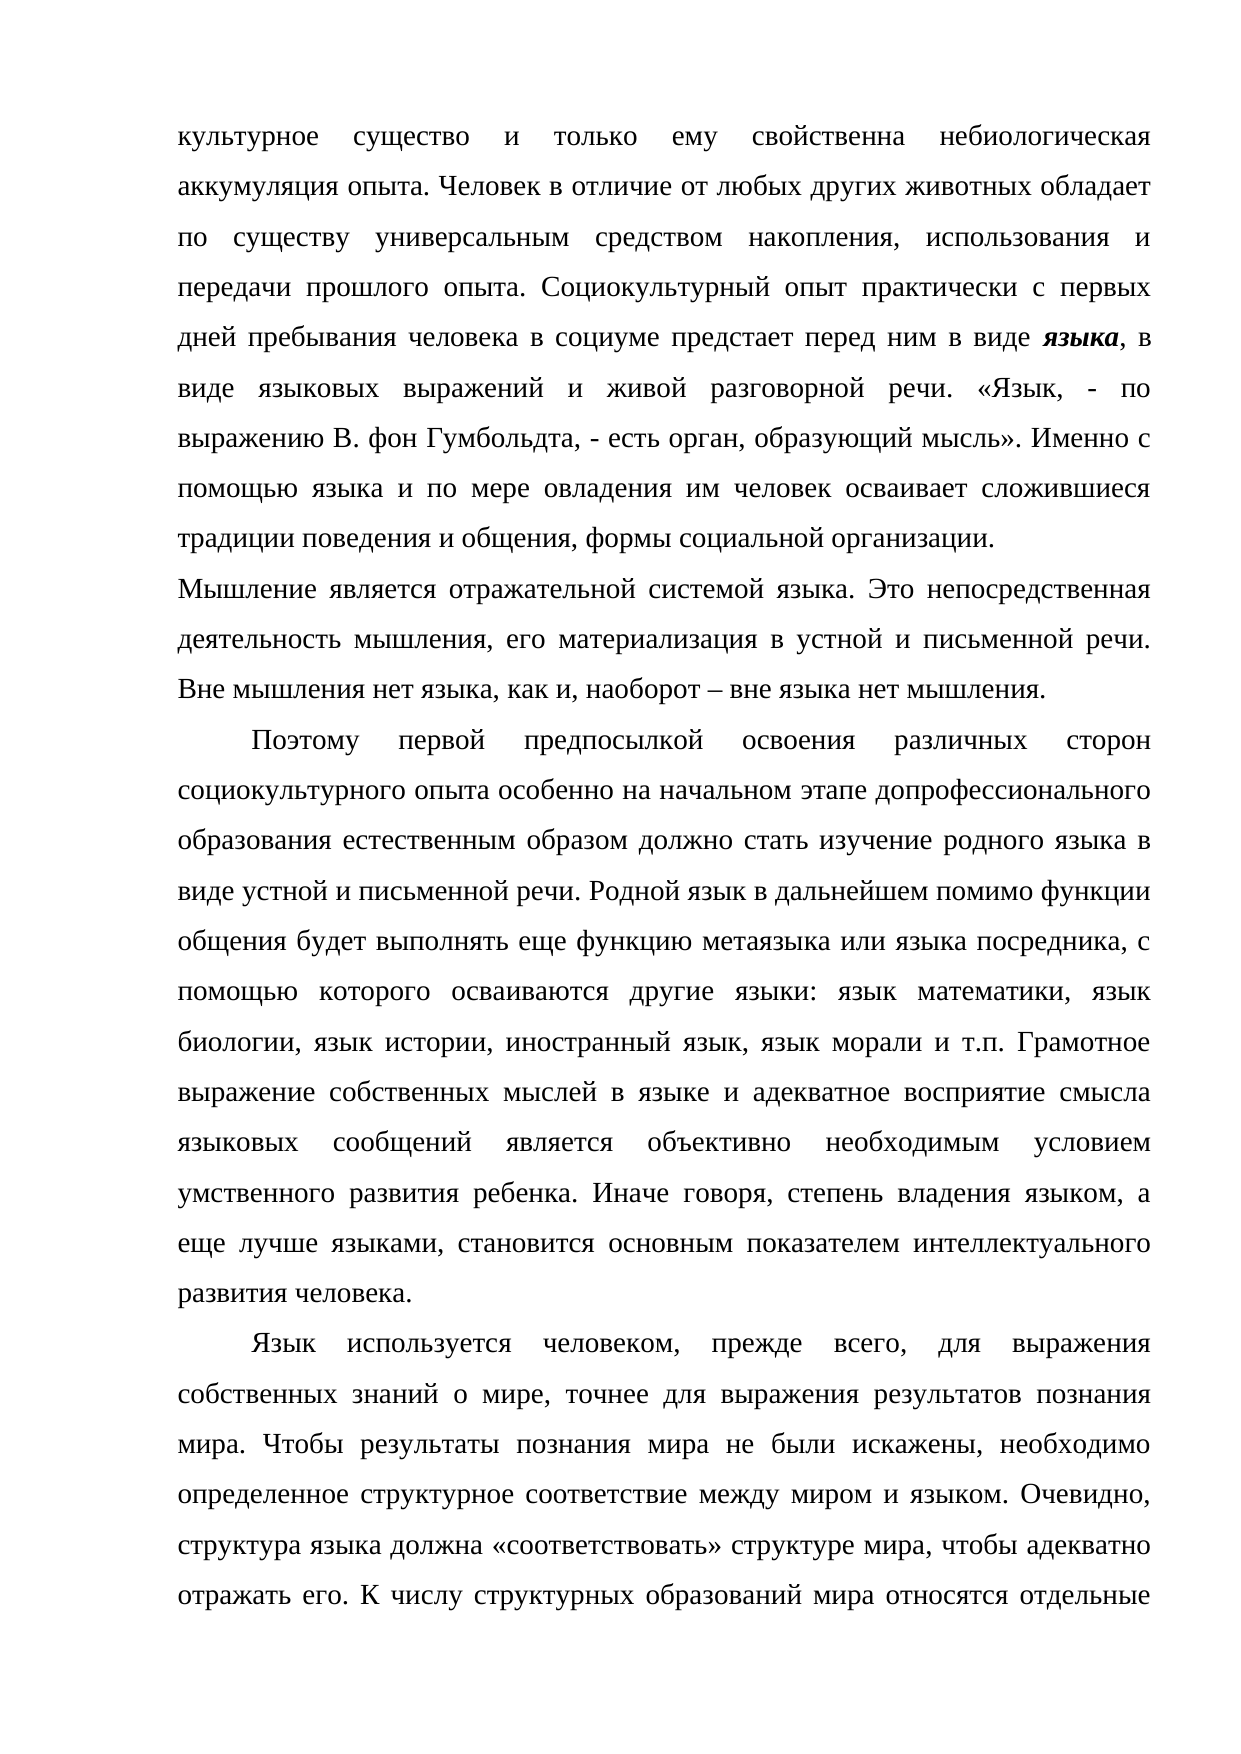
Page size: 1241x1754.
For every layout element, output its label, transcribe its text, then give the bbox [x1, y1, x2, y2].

text Поэтому первой предпосылкой освоения различных сторон социокультурного опыта особенно на начальном этапе допрофессионального образования естественным образом должно стать изучение родного языка в виде устной и письменной речи. Родной язык в дальнейшем помимо функции общения будет выполнять еще функцию метаязыка или языка посредника, с помощью которого осваиваются другие языки: язык математики, язык биологии, язык истории, иностранный язык, язык морали и т.п. Грамотное выражение собственных мыслей в языке и адекватное восприятие смысла языковых сообщений является объективно необходимым условием умственного развития ребенка. Иначе говоря, степень владения языком, а еще лучше языками, становится основным показателем интеллектуального развития человека. [177, 722, 1152, 1309]
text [177, 118, 1152, 554]
text Мышление является отражательной системой языка. Это непосредственная деятельность мышления, его материализация в устной и письменной речи. Вне мышления нет языка, как и, наоборот – вне языка нет мышления. [177, 571, 1152, 705]
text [177, 1326, 1152, 1611]
